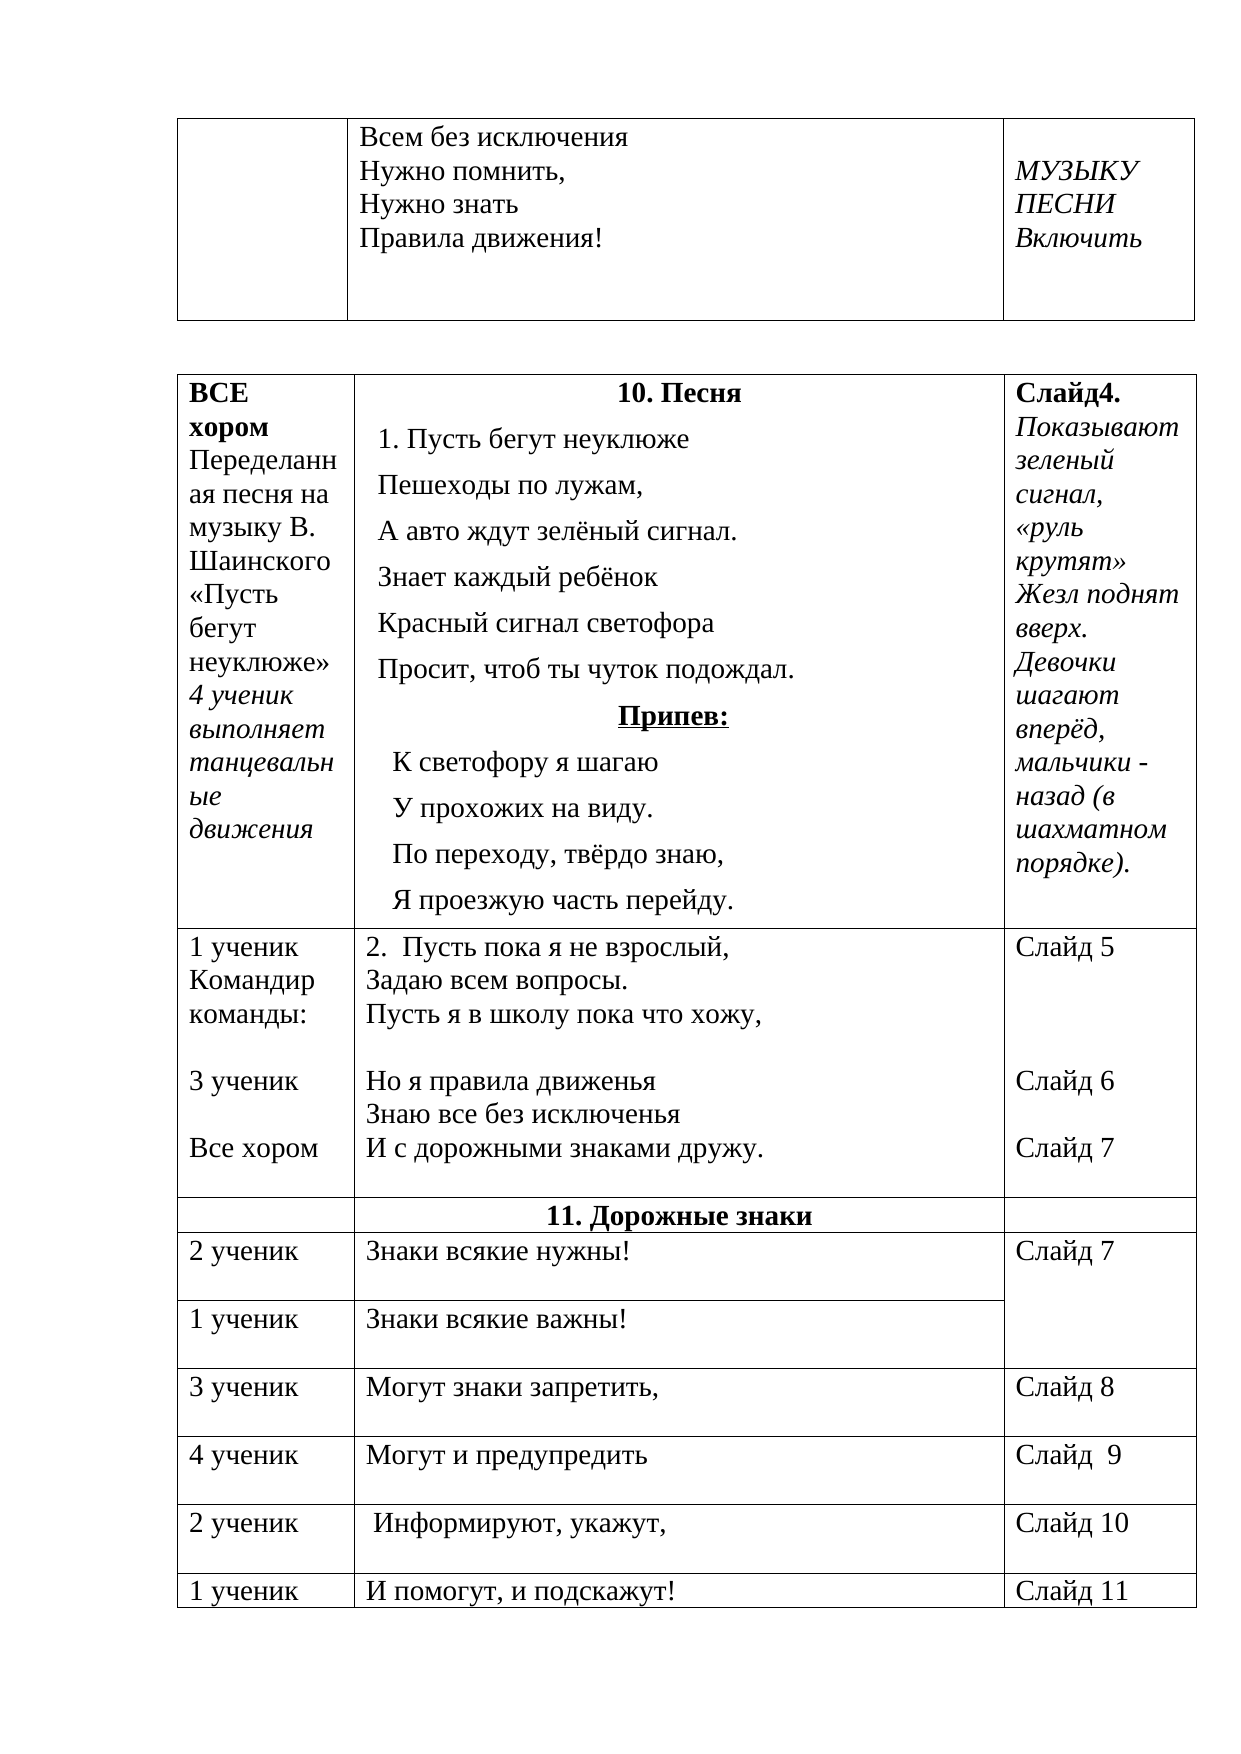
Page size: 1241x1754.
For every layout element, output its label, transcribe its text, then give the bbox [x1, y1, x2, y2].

table_cell Информируют, укажут, [355, 1505, 1004, 1572]
table_cell 1 ученик [178, 1301, 354, 1368]
table_cell Слайд 10 [1005, 1505, 1196, 1572]
table_cell Могут и предупредить [355, 1437, 1004, 1504]
table_cell 2 ученик [178, 1505, 354, 1572]
table_cell Слайд 8 [1005, 1369, 1196, 1436]
table_cell И помогут, и подскажут! [355, 1574, 1004, 1607]
table_header ВСЕ хором Переделанная песня на музыку В. Шаинского «Пусть бегут неуклюже» 4 ученик выполняет танцевальные движения [178, 375, 354, 928]
table_cell 3 ученик [178, 1369, 354, 1436]
table_header 10. Песня 1. Пусть бегут неуклюже Пешеходы по лужам, А авто ждут зелёный сигнал. Знает каждый ребёнок Красный сигнал светофора Просит, чтоб ты чуток подождал. Припев: К светофору я шагаю У прохожих на виду. По переходу, твёрдо знаю, Я проезжую часть перейду. [355, 375, 1004, 928]
table_cell Знаки всякие нужны! [355, 1233, 1004, 1300]
table_cell 4 ученик [178, 1437, 354, 1504]
table_cell Знаки всякие важны! [355, 1301, 1004, 1368]
table_cell Слайд 7 [1005, 1233, 1196, 1368]
table_cell [1005, 1198, 1196, 1232]
table_cell 11. Дорожные знаки [355, 1198, 1004, 1232]
table_cell 1 ученик [178, 1574, 354, 1607]
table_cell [348, 119, 1003, 320]
table_cell 1 ученик Командир команды: 3 ученик Все хором [178, 929, 354, 1197]
table_cell Слайд 9 [1005, 1437, 1196, 1504]
table_cell Слайд 11 [1005, 1574, 1196, 1607]
table_cell 2 ученик [178, 1233, 354, 1300]
table_header Слайд4. Показывают зеленый сигнал, «руль крутят» Жезл поднят вверх. Девочки шагают вперёд, мальчики -назад (в шахматном порядке). [1005, 375, 1196, 928]
table_cell 2. Пусть пока я не взрослый, Задаю всем вопросы. Пусть я в школу пока что хожу, Но я правила движенья Знаю все без исключенья И с дорожными знаками дружу. [355, 929, 1004, 1197]
table_cell [178, 1198, 354, 1232]
table_cell Могут знаки запретить, [355, 1369, 1004, 1436]
table_cell Слайд 5 Слайд 6 Слайд 7 [1005, 929, 1196, 1197]
